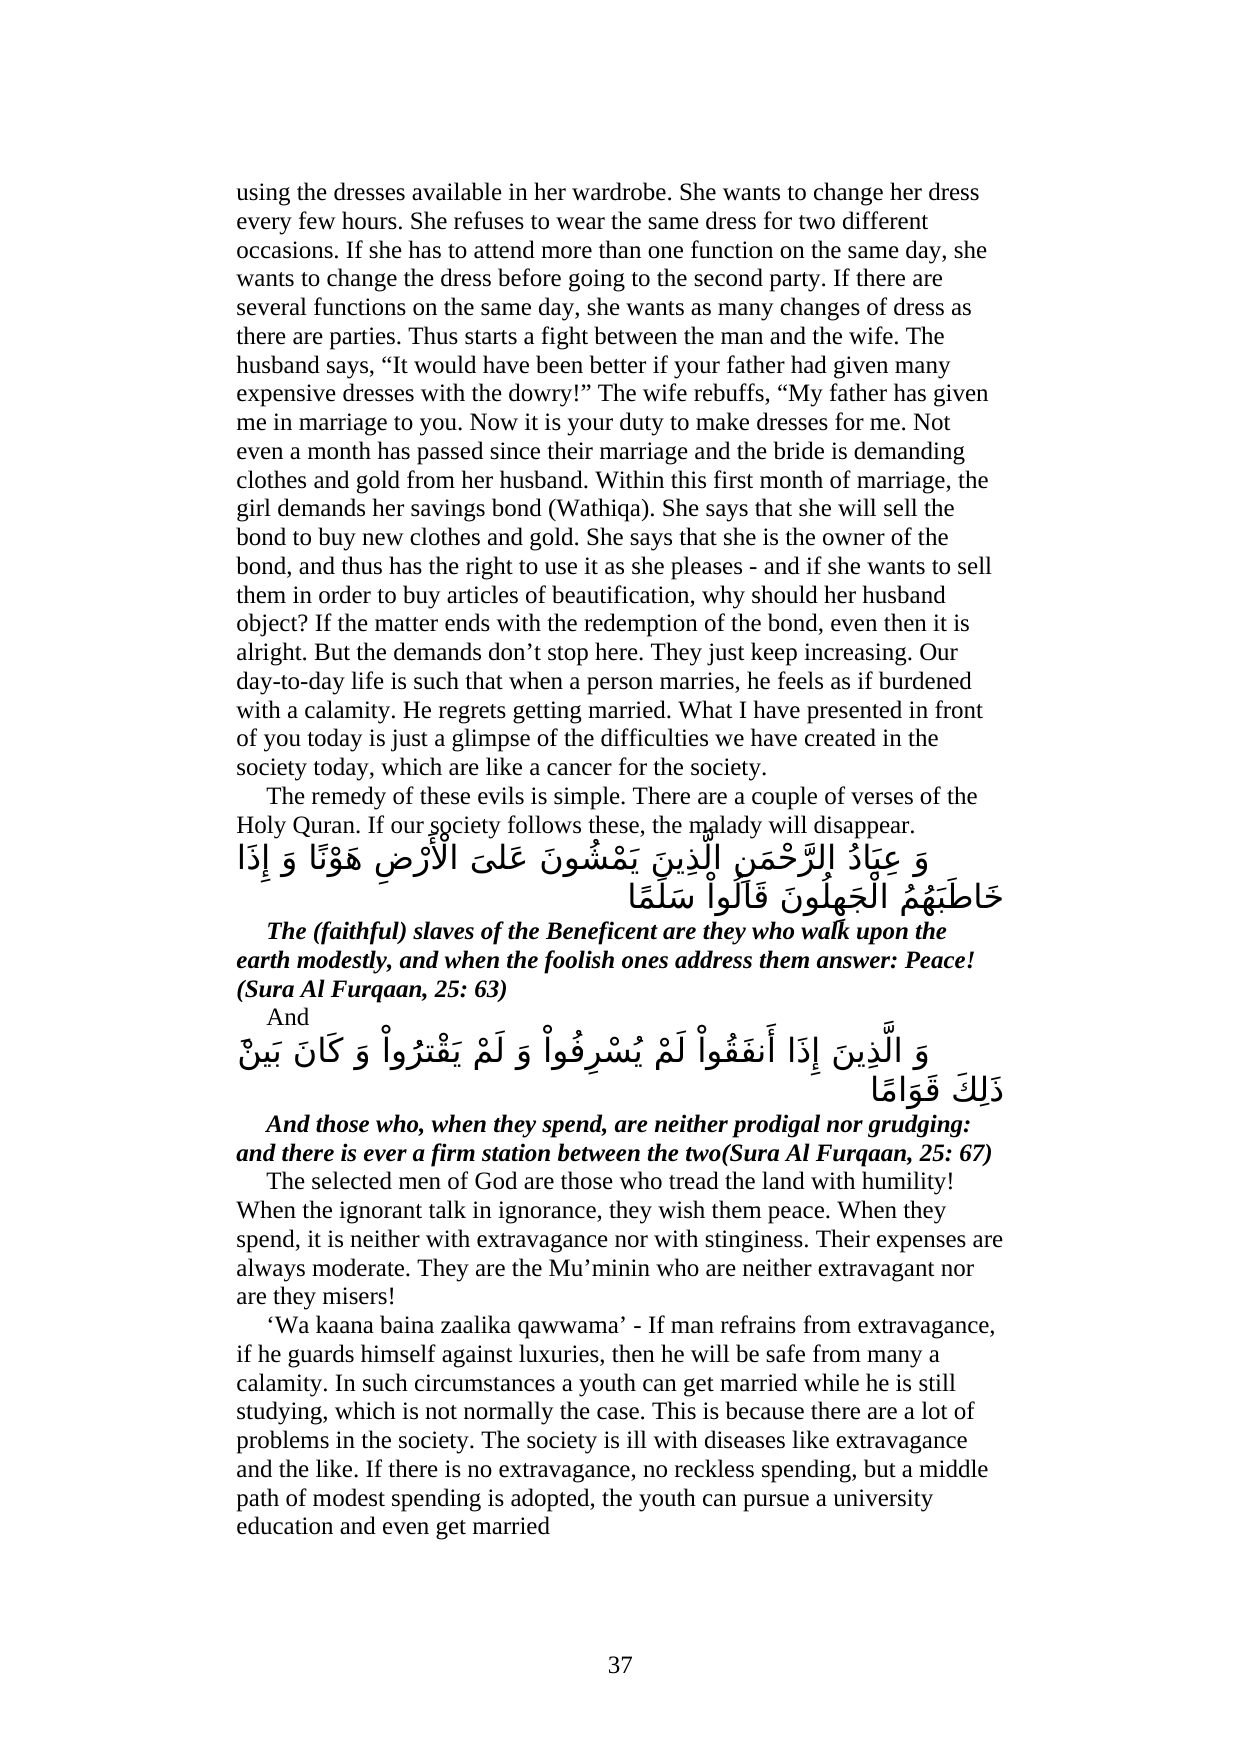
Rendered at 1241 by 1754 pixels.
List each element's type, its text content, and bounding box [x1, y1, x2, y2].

text وَ عِبَادُ الرَّحْمَنِ الَّذِينَ يَمْشُونَ عَلىَ الْأَرْضِ هَوْنًا وَ إِذَا خَاطَبَهُمُ الْجَهِلُونَ قَالُواْ سَلَمًا [236, 838, 1004, 916]
text وَ الَّذِينَ إِذَا أَنفَقُواْ لَمْ يُسْرِفُواْ وَ لَمْ يَقْترُُواْ وَ كَانَ بَينْ‏َ ذَلِكَ قَوَامًا [236, 1031, 1004, 1109]
text ‘Wa kaana baina zaalika qawwama’ - If man refrains from extravagance, if he guards himself against luxuries, then he will be safe from many a calamity. In such circumstances a youth can get married while he is still studying, which is not normally the case. This is because there are a lot of problems in the society. The society is ill with diseases like extravagance and the like. If there is no extravagance, no reckless spending, but a middle path of modest spending is adopted, the youth can pursue a university education and even get married [236, 1310, 1004, 1540]
text And [236, 1002, 1004, 1031]
text The remedy of these evils is simple. There are a couple of verses of the Holy Quran. If our society follows these, the malady will disappear. [236, 781, 1004, 838]
text The (faithful) slaves of the Beneficent are they who walk upon the earth modestly, and when the foolish ones address them answer: Peace! (Sura Al Furqaan, 25: 63) [236, 916, 1004, 1002]
text And those who, when they spend, are neither prodigal nor grudging: and there is ever a firm station between the two(Sura Al Furqaan, 25: 67) [236, 1109, 1004, 1166]
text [236, 177, 1004, 781]
text The selected men of God are those who tread the land with humility! When the ignorant talk in ignorance, they wish them peace. When they spend, it is neither with extravagance nor with stinginess. Their expenses are always moderate. They are the Mu’minin who are neither extravagant nor are they misers! [236, 1166, 1004, 1310]
